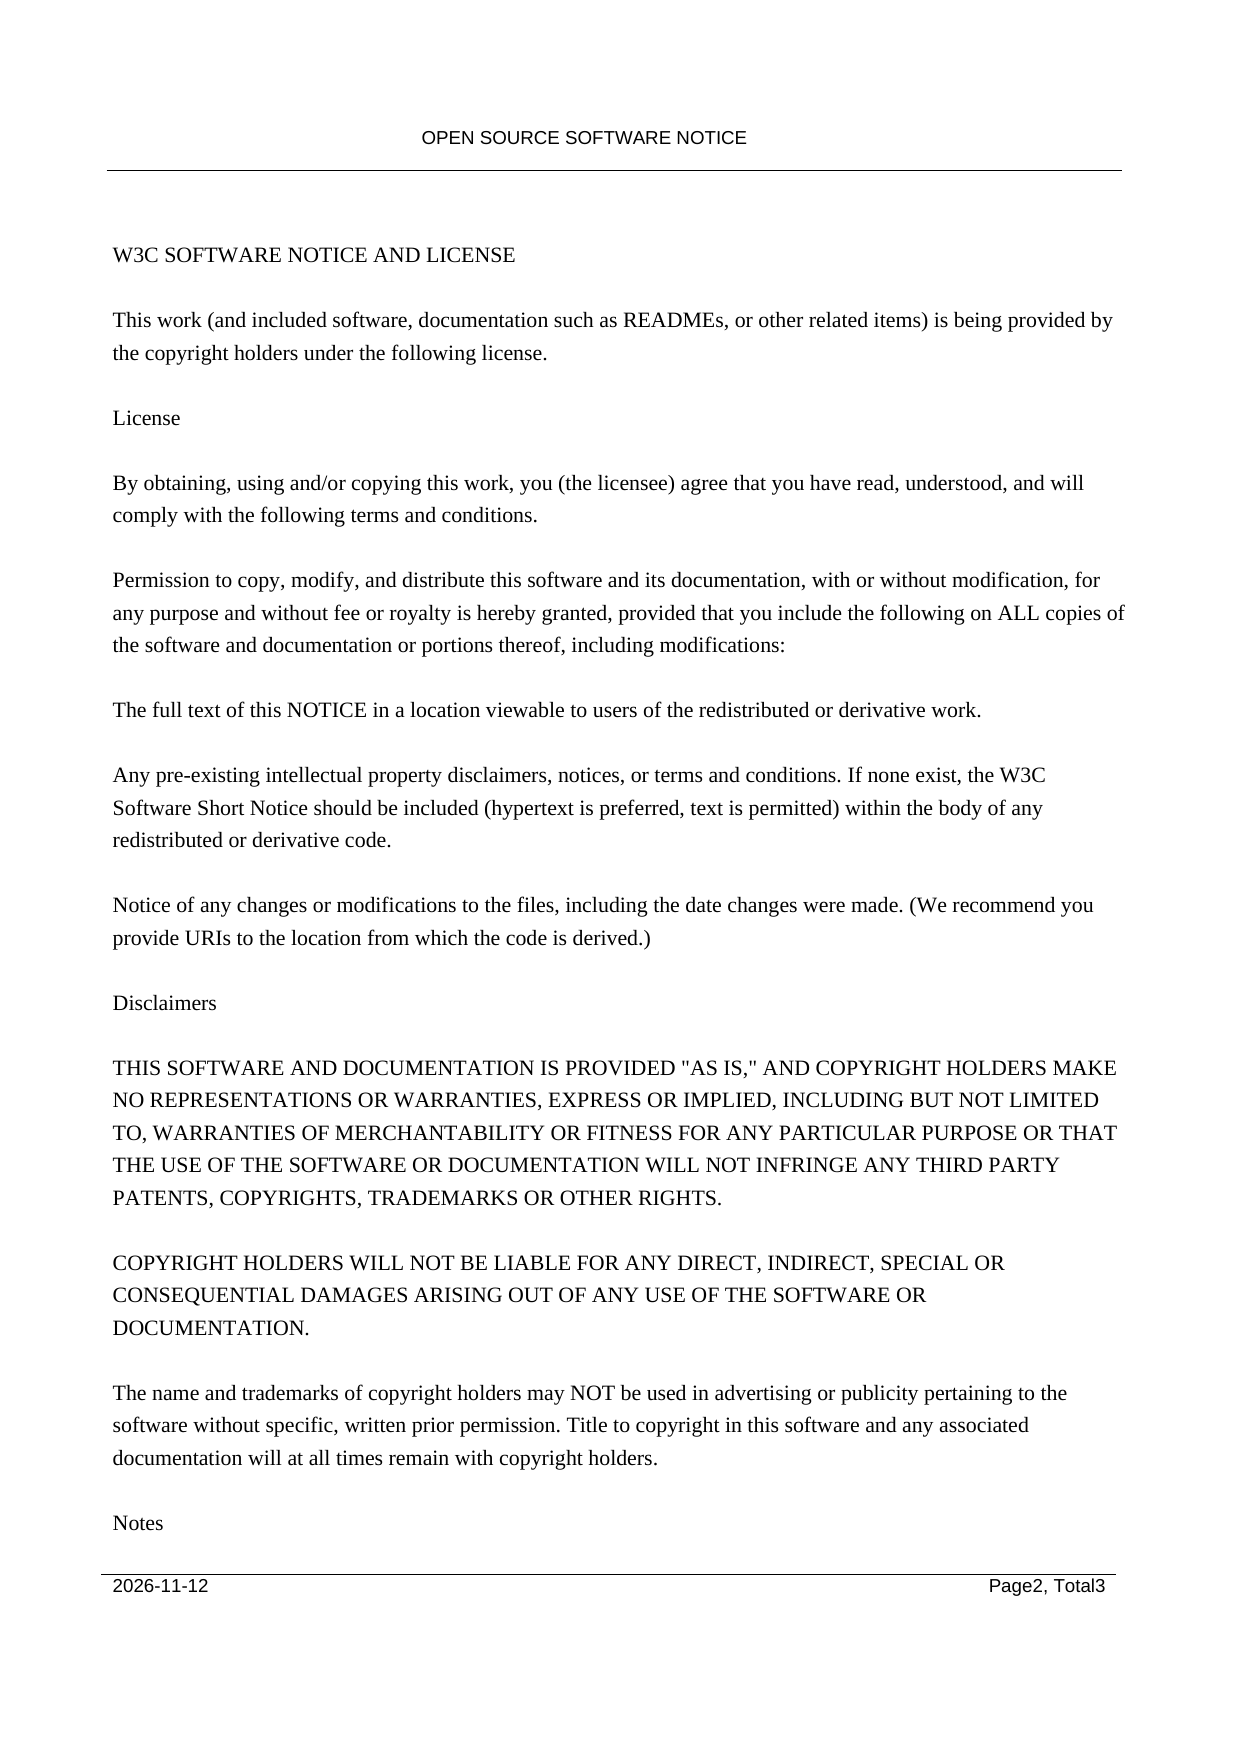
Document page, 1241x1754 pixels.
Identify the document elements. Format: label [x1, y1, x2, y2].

text [112, 206, 1128, 1539]
